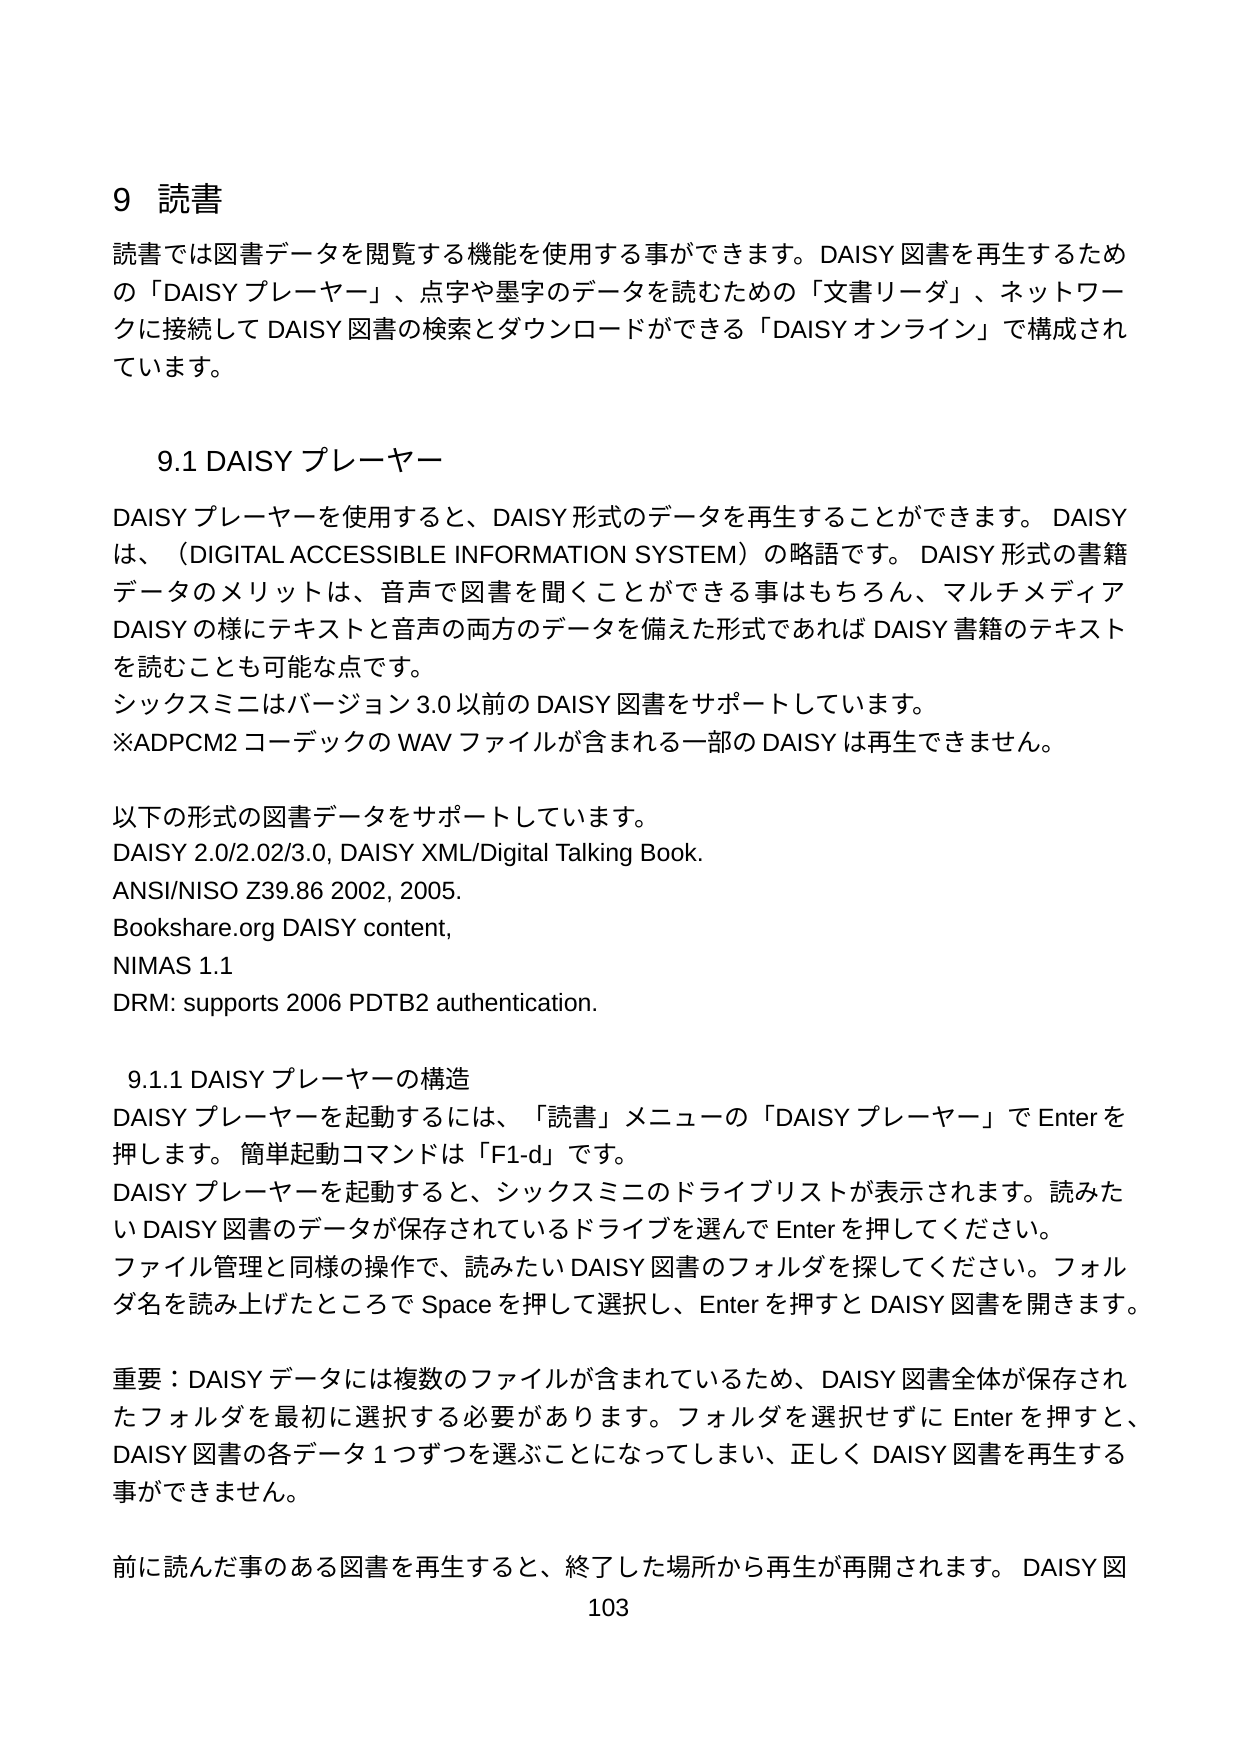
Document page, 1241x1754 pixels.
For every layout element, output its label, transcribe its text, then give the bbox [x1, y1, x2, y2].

text ※ADPCM2コーデックのWAVファイルが含まれる一部のDAISYは再生できません。 [112, 722, 1128, 759]
subtitle DAISYプレーヤー [157, 422, 1128, 497]
text ANSI/NISO Z39.86 2002, 2005. [112, 872, 1128, 909]
text DAISY 2.0/2.02/3.0, DAISY XML/Digital Talking Book. [112, 834, 1128, 872]
subtitle DAISYプレーヤーの構造 [127, 1059, 1128, 1097]
text DAISYプレーヤーを起動するには、「読書」メニューの「DAISYプレーヤー」でEnterを押します。 簡単起動コマンドは「F1-d」です。 [112, 1097, 1128, 1172]
text 重要：DAISYデータには複数のファイルが含まれているため、DAISY図書全体が保存されたフォルダを最初に選択する必要があります。フォルダを選択せずにEnterを押すと、DAISY図書の各データ1つずつを選ぶことになってしまい、正しくDAISY図書を再生する事ができません。 [112, 1359, 1128, 1509]
text DRM: supports 2006 PDTB2 authentication. [112, 984, 1128, 1022]
text 読書では図書データを閲覧する機能を使用する事ができます。DAISY図書を再生するための「DAISYプレーヤー」、点字や墨字のデータを読むための「文書リーダ」、ネットワークに接続してDAISY図書の検索とダウンロードができる「DAISYオンライン」で構成されています。 [112, 234, 1128, 384]
text ファイル管理と同様の操作で、読みたいDAISY図書のフォルダを探してください。フォルダ名を読み上げたところでSpaceを押して選択し、Enterを押すとDAISY図書を開きます。 [112, 1247, 1128, 1359]
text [112, 1547, 1128, 1584]
subtitle 読書 [112, 159, 1128, 234]
text NIMAS 1.1 [112, 947, 1128, 984]
text 以下の形式の図書データをサポートしています。 [112, 797, 1128, 834]
text DAISYプレーヤーを使用すると、DAISY形式のデータを再生することができます。 DAISYは、（DIGITAL ACCESSIBLE INFORMATION SYSTEM）の略語です。 DAISY形式の書籍データのメリットは、音声で図書を聞くことができる事はもちろん、マルチメディアDAISYの様にテキストと音声の両方のデータを備えた形式であればDAISY書籍のテキストを読むことも可能な点です。 [112, 497, 1128, 684]
text DAISYプレーヤーを起動すると、シックスミニのドライブリストが表示されます。読みたいDAISY図書のデータが保存されているドライブを選んでEnterを押してください。 [112, 1172, 1128, 1247]
text Bookshare.org DAISY content, [112, 909, 1128, 947]
text シックスミニはバージョン3.0以前のDAISY図書をサポートしています。 [112, 684, 1128, 722]
